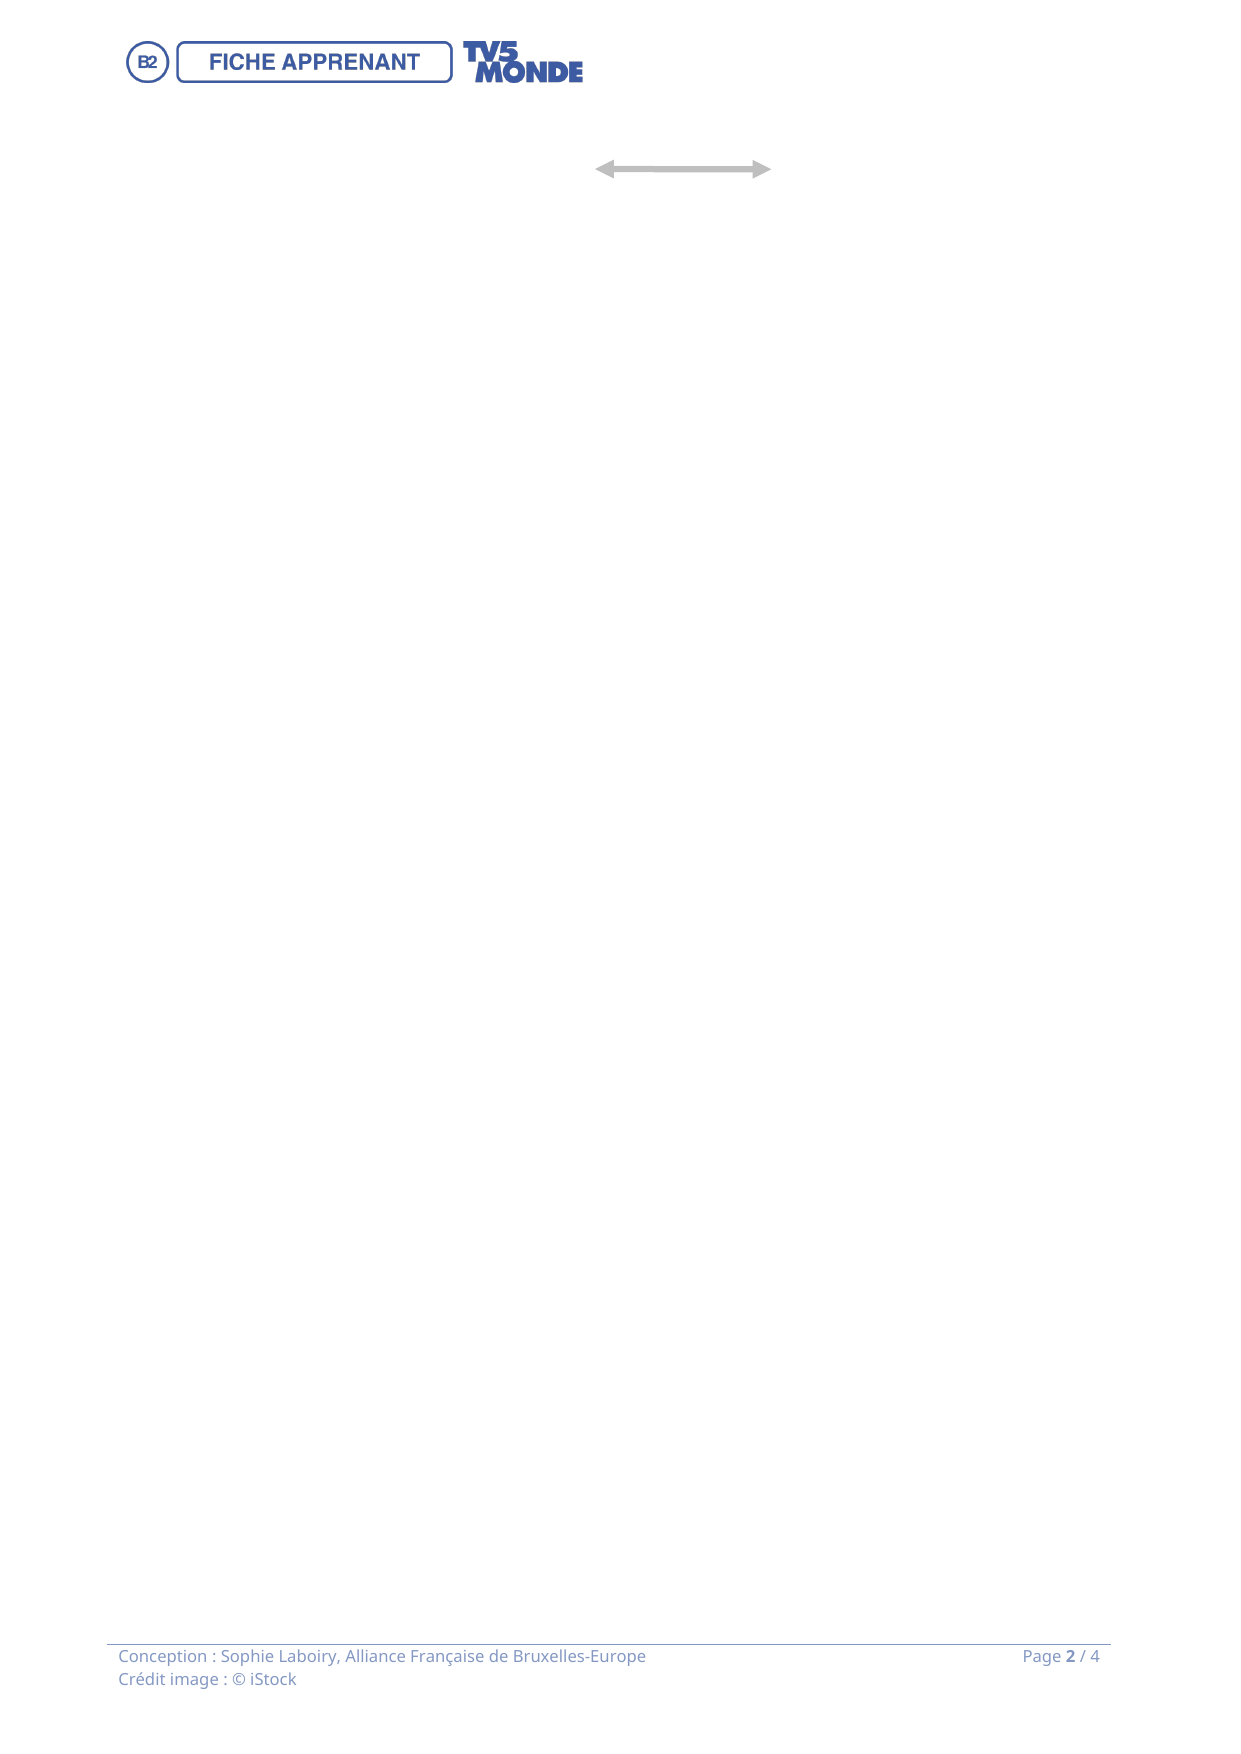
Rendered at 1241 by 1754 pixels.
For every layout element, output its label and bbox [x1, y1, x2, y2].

picture [118, 41, 583, 83]
